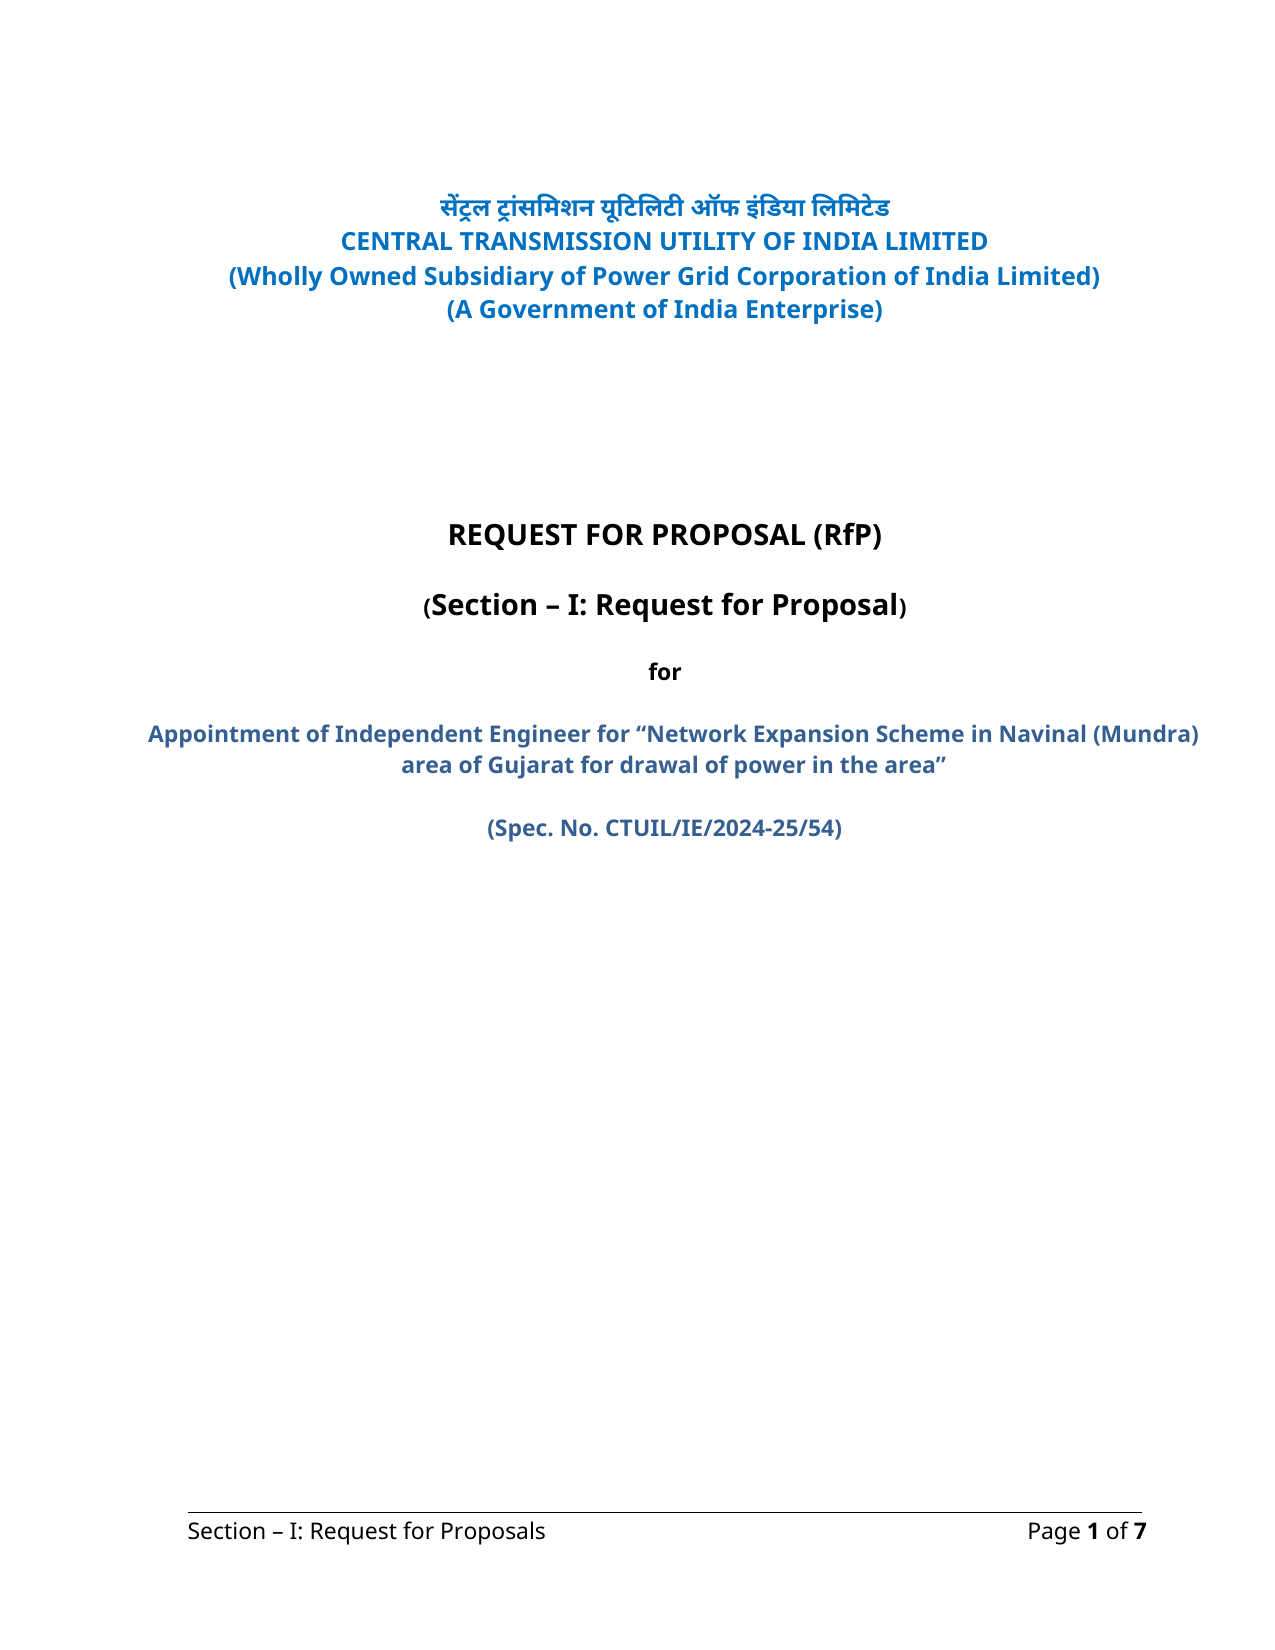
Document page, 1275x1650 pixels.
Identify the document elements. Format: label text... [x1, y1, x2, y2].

text Appointment of Independent Engineer for “Network Expansion Scheme in Navinal (Mundra) area of Gujarat for drawal of power in the area” [128, 718, 1219, 781]
text for [187, 656, 1142, 687]
text REQUEST FOR PROPOSAL (RfP) [187, 514, 1142, 553]
text (Section – I: Request for Proposal) [187, 585, 1142, 624]
text (Wholly Owned Subsidiary of Power Grid Corporation of India Limited) [187, 258, 1142, 292]
text (Spec. No. CTUIL/IE/2024-25/54) [187, 812, 1142, 843]
text सेंट्रल ट्रांसमिशन यूटिलिटी ऑफ इंडिया लिमिटेड [187, 174, 1142, 224]
text CENTRAL TRANSMISSION UTILITY OF INDIA LIMITED [187, 224, 1142, 258]
text (A Government of India Enterprise) [187, 292, 1142, 326]
